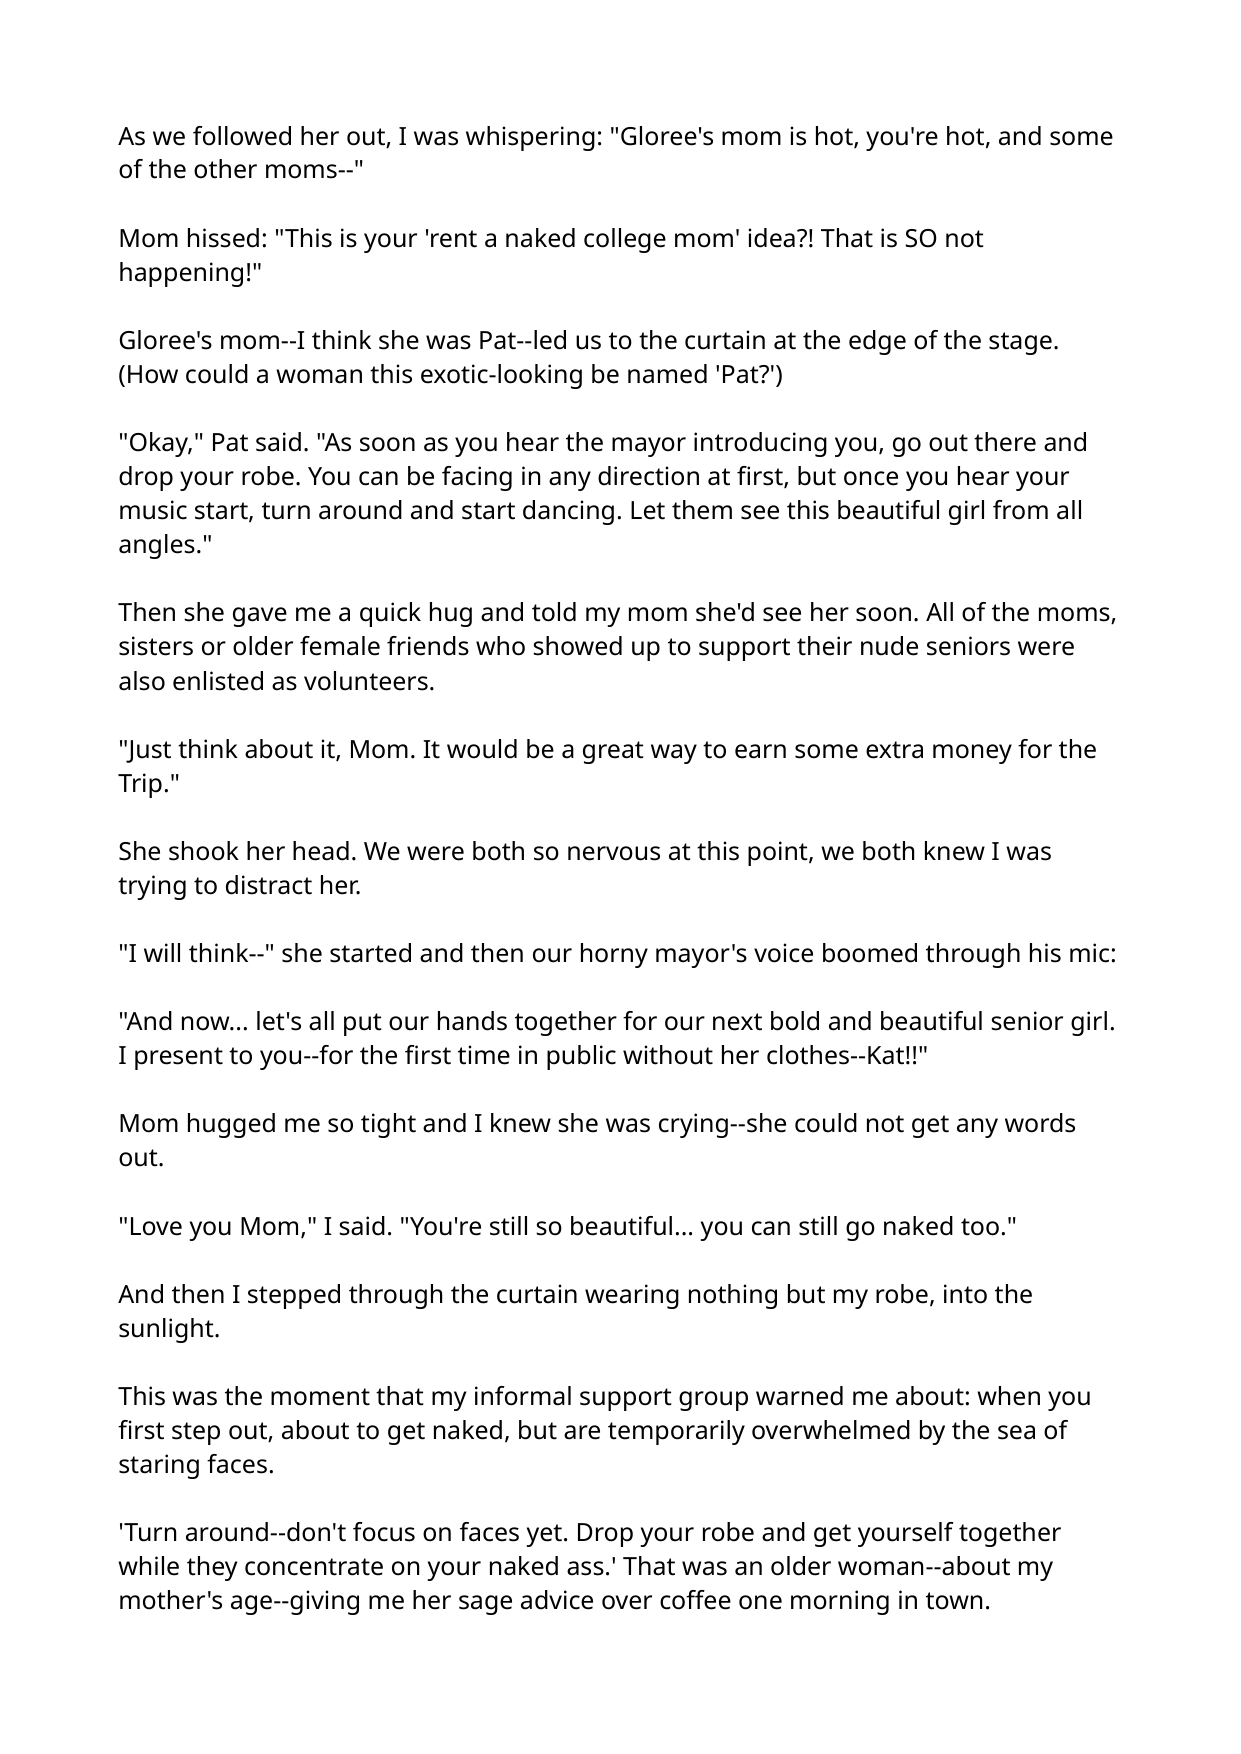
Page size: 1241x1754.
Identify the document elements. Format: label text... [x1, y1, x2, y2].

text Mom hugged me so tight and I knew she was crying--she could not get any words out. [118, 1106, 1122, 1174]
text As we followed her out, I was whispering: "Gloree's mom is hot, you're hot, and some of the other moms--" [118, 118, 1122, 186]
text This was the moment that my informal support group warned me about: when you first step out, about to get naked, but are temporarily overwhelmed by the sea of staring faces. [118, 1378, 1122, 1481]
text She shook her head. We were both so nervous at this point, we both knew I was trying to distract her. [118, 833, 1122, 902]
text 'Turn around--don't focus on faces yet. Drop your robe and get yourself together while they concentrate on your naked ass.' That was an older woman--about my mother's age--giving me her sage advice over coffee one morning in town. [118, 1515, 1122, 1617]
text And then I stepped through the curtain wearing nothing but my robe, into the sunlight. [118, 1276, 1122, 1344]
text "And now... let's all put our hands together for our next bold and beautiful senior girl. I present to you--for the first time in public without her clothes--Kat!!" [118, 1004, 1122, 1072]
text "Just think about it, Mom. It would be a great way to earn some extra money for the Trip." [118, 731, 1122, 799]
text "Okay," Pat said. "As soon as you hear the mayor introducing you, go out there and drop your robe. You can be facing in any direction at first, but once you hear your music start, turn around and start dancing. Let them see this beautiful girl from all angles." [118, 425, 1122, 561]
text Then she gave me a quick hug and told my mom she'd see her soon. All of the moms, sisters or older female friends who showed up to support their nude seniors were also enlisted as volunteers. [118, 595, 1122, 697]
text "I will think--" she started and then our horny mayor's voice boomed through his mic: [118, 936, 1122, 970]
text "Love you Mom," I said. "You're still so beautiful... you can still go naked too." [118, 1208, 1122, 1242]
text Gloree's mom--I think she was Pat--led us to the curtain at the edge of the stage. (How could a woman this exotic-looking be named 'Pat?') [118, 322, 1122, 391]
text Mom hissed: "This is your 'rent a naked college mom' idea?! That is SO not happening!" [118, 220, 1122, 288]
